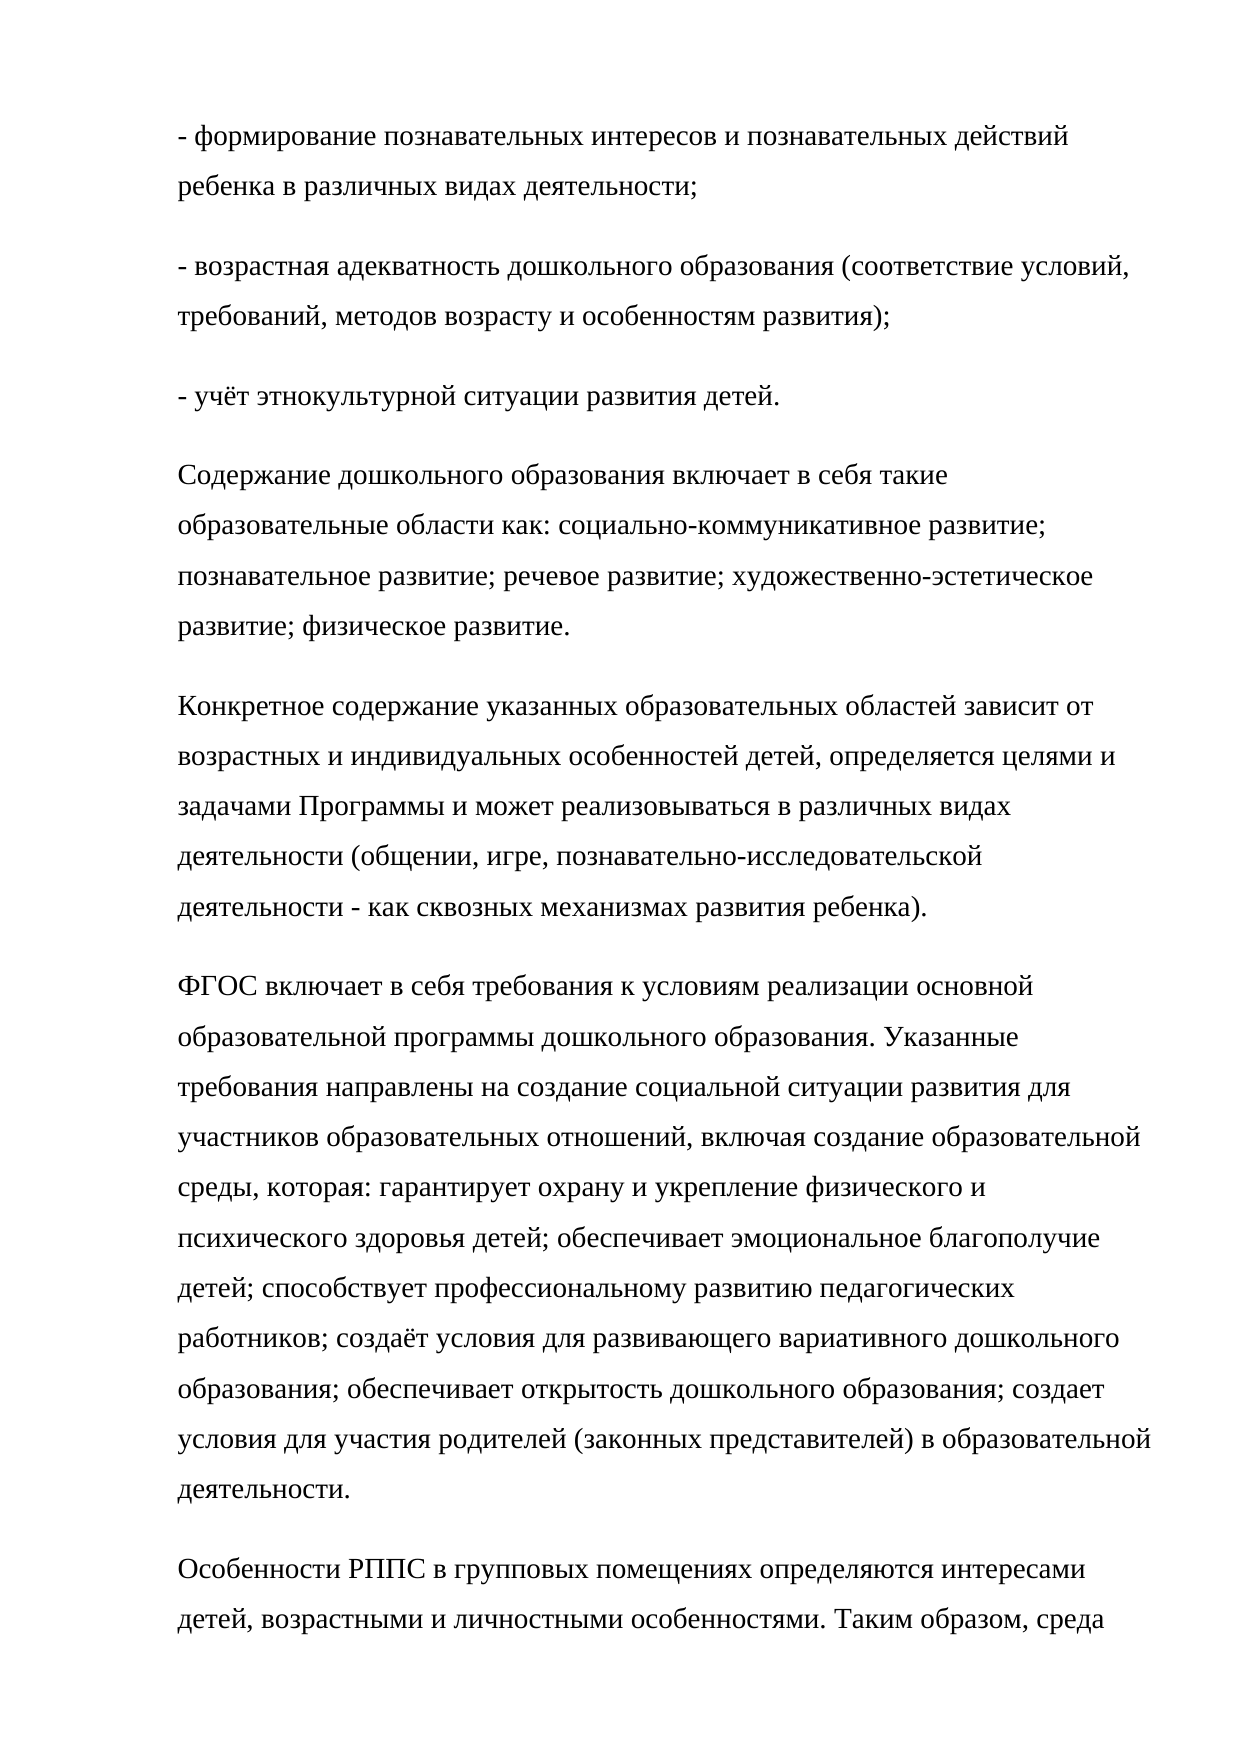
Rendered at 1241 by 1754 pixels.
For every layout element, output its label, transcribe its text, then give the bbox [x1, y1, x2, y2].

text Конкретное содержание указанных образовательных областей зависит от возрастных и индивидуальных особенностей детей, определяется целями и задачами Программы и может реализовываться в различных видах деятельности (общении, игре, познавательно-исследовательской деятельности - как сквозных механизмах развития ребенка). [177, 688, 1152, 922]
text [177, 1551, 1152, 1635]
text - возрастная адекватность дошкольного образования (соответствие условий, требований, методов возрасту и особенностям развития); [177, 248, 1152, 332]
text ФГОС включает в себя требования к условиям реализации основной образовательной программы дошкольного образования. Указанные требования направлены на создание социальной ситуации развития для участников образовательных отношений, включая создание образовательной среды, которая: гарантирует охрану и укрепление физического и психического здоровья детей; обеспечивает эмоциональное благополучие детей; способствует профессиональному развитию педагогических работников; создаёт условия для развивающего вариативного дошкольного образования; обеспечивает открытость дошкольного образования; создает условия для участия родителей (законных представителей) в образовательной деятельности. [177, 968, 1152, 1505]
text - учёт этнокультурной ситуации развития детей. [177, 378, 1152, 411]
text Содержание дошкольного образования включает в себя такие образовательные области как: социально-коммуникативное развитие; познавательное развитие; речевое развитие; художественно-эстетическое развитие; физическое развитие. [177, 457, 1152, 642]
text - формирование познавательных интересов и познавательных действий ребенка в различных видах деятельности; [177, 118, 1152, 202]
